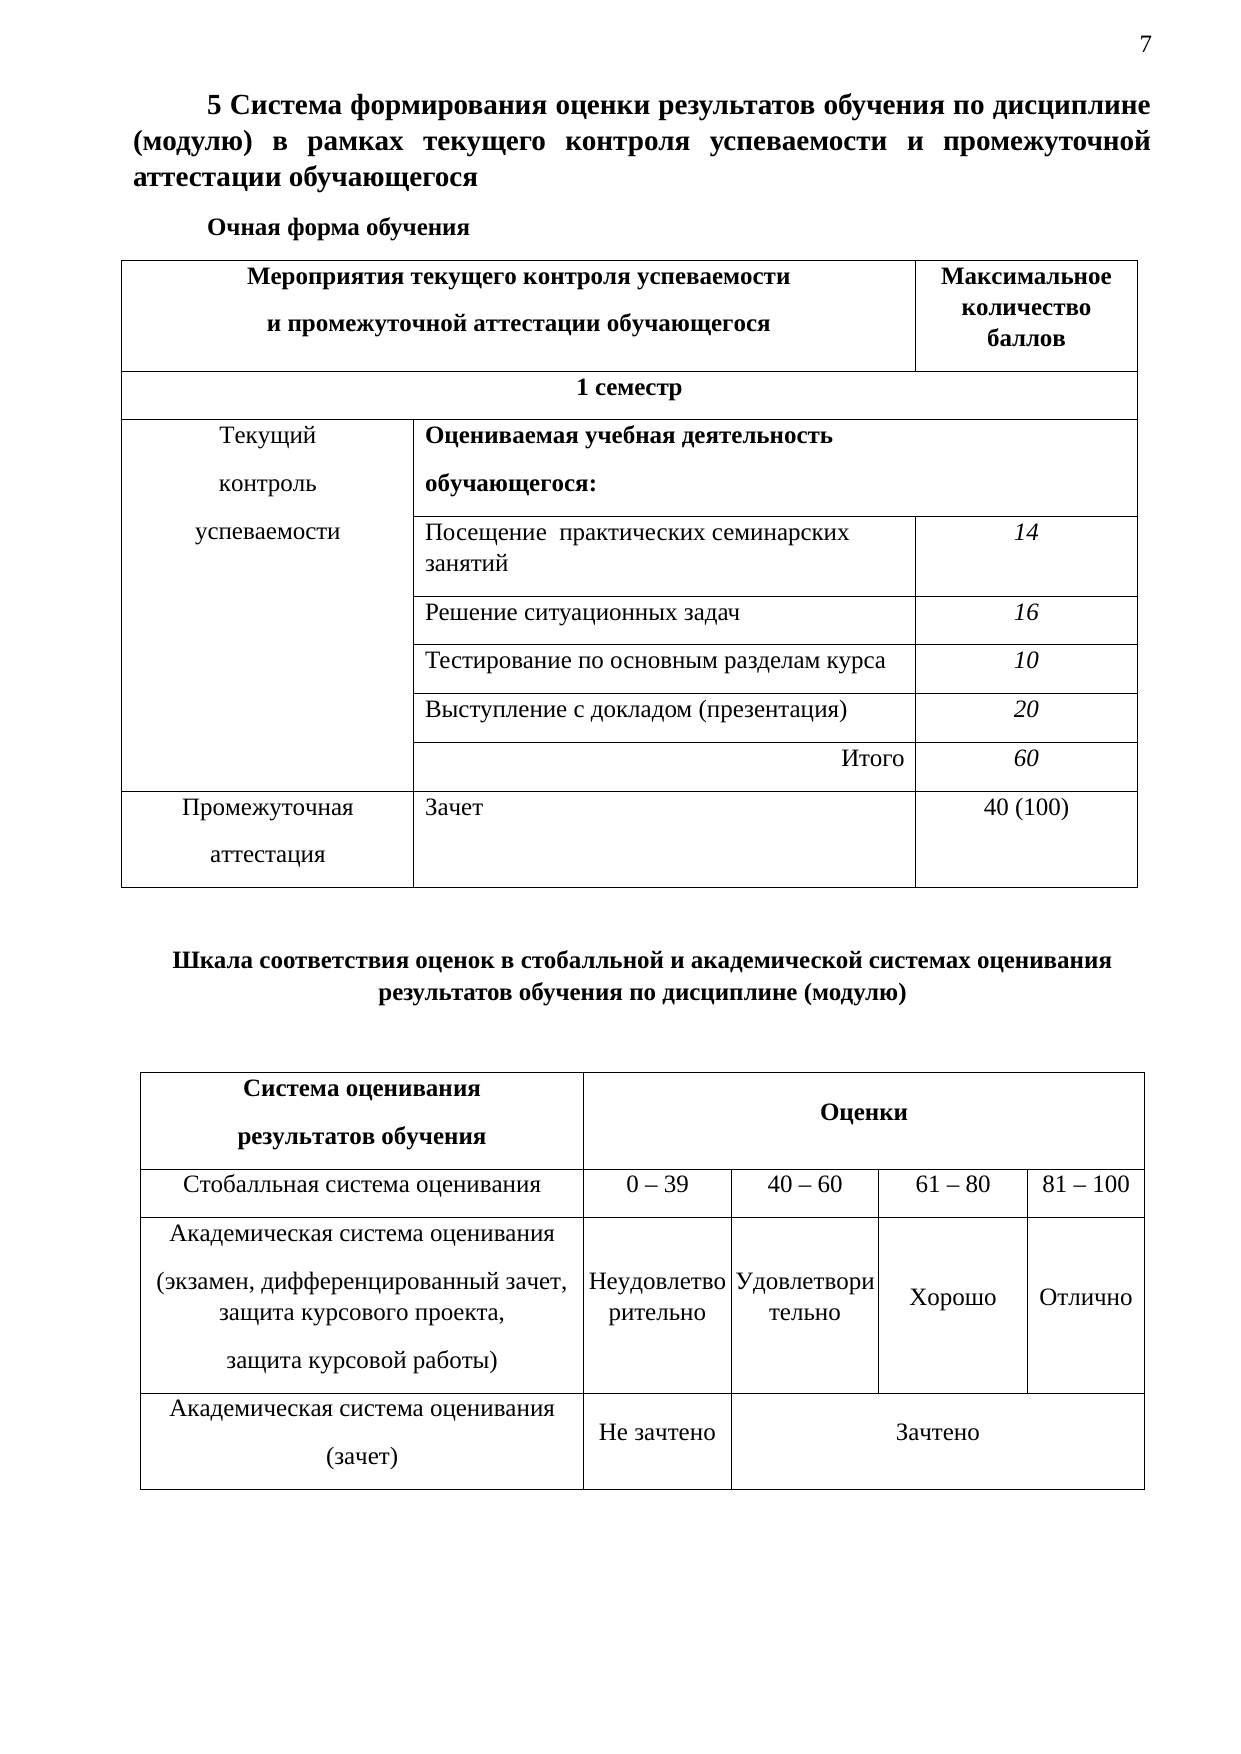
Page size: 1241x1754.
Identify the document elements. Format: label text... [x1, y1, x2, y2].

table_cell 14 [916, 517, 1137, 596]
table_cell 81 – 100 [1028, 1170, 1144, 1217]
table_cell 40 (100) [916, 792, 1137, 887]
table_cell Не зачтено [584, 1394, 731, 1489]
table_cell Текущий контроль успеваемости [122, 420, 413, 791]
table_cell 10 [916, 645, 1137, 693]
table_cell Посещение практических семинарских занятий [414, 517, 915, 596]
table_cell 1 семестр [122, 372, 1137, 419]
table_header Система оценивания результатов обучения [141, 1073, 583, 1168]
table_cell 20 [916, 694, 1137, 742]
table_cell Тестирование по основным разделам курса [414, 645, 915, 693]
table_header Максимальное количество баллов [916, 261, 1137, 371]
table_cell Зачет [414, 792, 915, 887]
table_cell Решение ситуационных задач [414, 597, 915, 644]
table_cell Академическая система оценивания (зачет) [141, 1394, 583, 1489]
table_cell Удовлетворительно [732, 1218, 878, 1392]
table_cell Выступление с докладом (презентация) [414, 694, 915, 742]
table_header Оценки [584, 1073, 1144, 1168]
table_cell 0 – 39 [584, 1170, 731, 1217]
table_header Мероприятия текущего контроля успеваемости и промежуточной аттестации обучающегося [122, 261, 915, 371]
table_cell Стобалльная система оценивания [141, 1170, 583, 1217]
table_cell 40 – 60 [732, 1170, 878, 1217]
table_cell Зачтено [732, 1394, 1144, 1489]
text 5 Система формирования оценки результатов обучения по дисциплине (модулю) в рамках текущего контроля успеваемости и промежуточной аттестации обучающегося [133, 87, 1152, 193]
table_cell 60 [916, 743, 1137, 791]
table_cell 16 [916, 597, 1137, 644]
text Очная форма обучения [133, 212, 1152, 241]
table_cell Неудовлетворительно [584, 1218, 731, 1392]
table_cell Хорошо [879, 1218, 1027, 1392]
table_cell Отлично [1028, 1218, 1144, 1392]
table_cell Промежуточная аттестация [122, 792, 413, 887]
text Шкала соответствия оценок в стобалльной и академической системах оценивания результатов обучения по дисциплине (модулю) [133, 946, 1152, 1005]
table_cell Оцениваемая учебная деятельность обучающегося: [414, 420, 1137, 516]
table_cell 61 – 80 [879, 1170, 1027, 1217]
table_cell Итого [414, 743, 915, 791]
table_cell Академическая система оценивания (экзамен, дифференцированный зачет, защита курсового проекта, защита курсовой работы) [141, 1218, 583, 1392]
